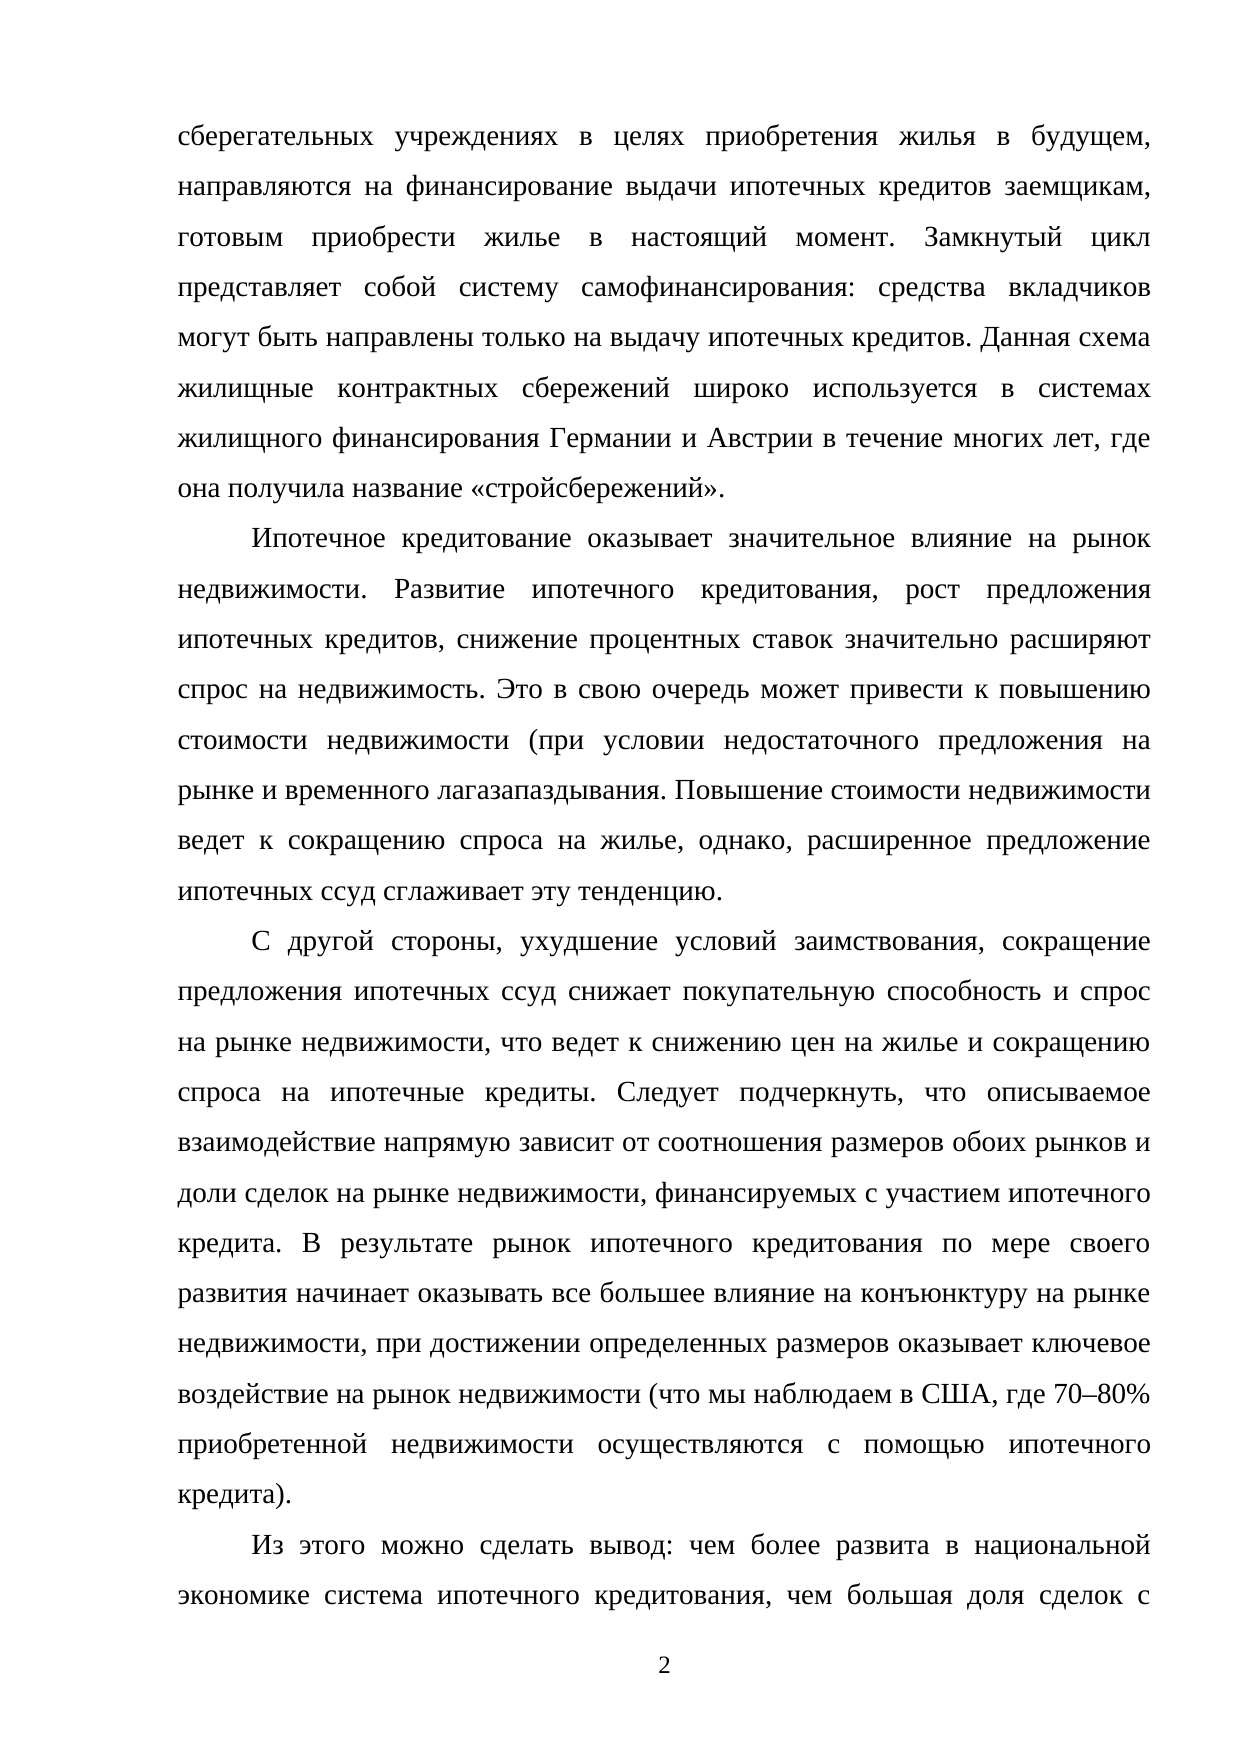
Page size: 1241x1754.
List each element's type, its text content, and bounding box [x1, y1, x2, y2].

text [177, 118, 1152, 504]
text С другой стороны, ухудшение условий заимствования, сокращение предложения ипотечных ссуд снижает покупательную способность и спрос на рынке недвижимости, что ведет к снижению цен на жилье и сокращению спроса на ипотечные кредиты. Следует подчеркнуть, что описываемое взаимодействие напрямую зависит от соотношения размеров обоих рынков и доли сделок на рынке недвижимости, финансируемых с участием ипотечного кредита. В результате рынок ипотечного кредитования по мере своего развития начинает оказывать все большее влияние на конъюнктуру на рынке недвижимости, при достижении определенных размеров оказывает ключевое воздействие на рынок недвижимости (что мы наблюдаем в США, где 70–80% приобретенной недвижимости осуществляются с помощью ипотечного кредита). [177, 923, 1152, 1510]
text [177, 1527, 1152, 1611]
text Ипотечное кредитование оказывает значительное влияние на рынок недвижимости. Развитие ипотечного кредитования, рост предложения ипотечных кредитов, снижение процентных ставок значительно расширяют спрос на недвижимость. Это в свою очередь может привести к повышению стоимости недвижимости (при условии недостаточного предложения на рынке и временного лагазапаздывания. Повышение стоимости недвижимости ведет к сокращению спроса на жилье, однако, расширенное предложение ипотечных ссуд сглаживает эту тенденцию. [177, 521, 1152, 906]
